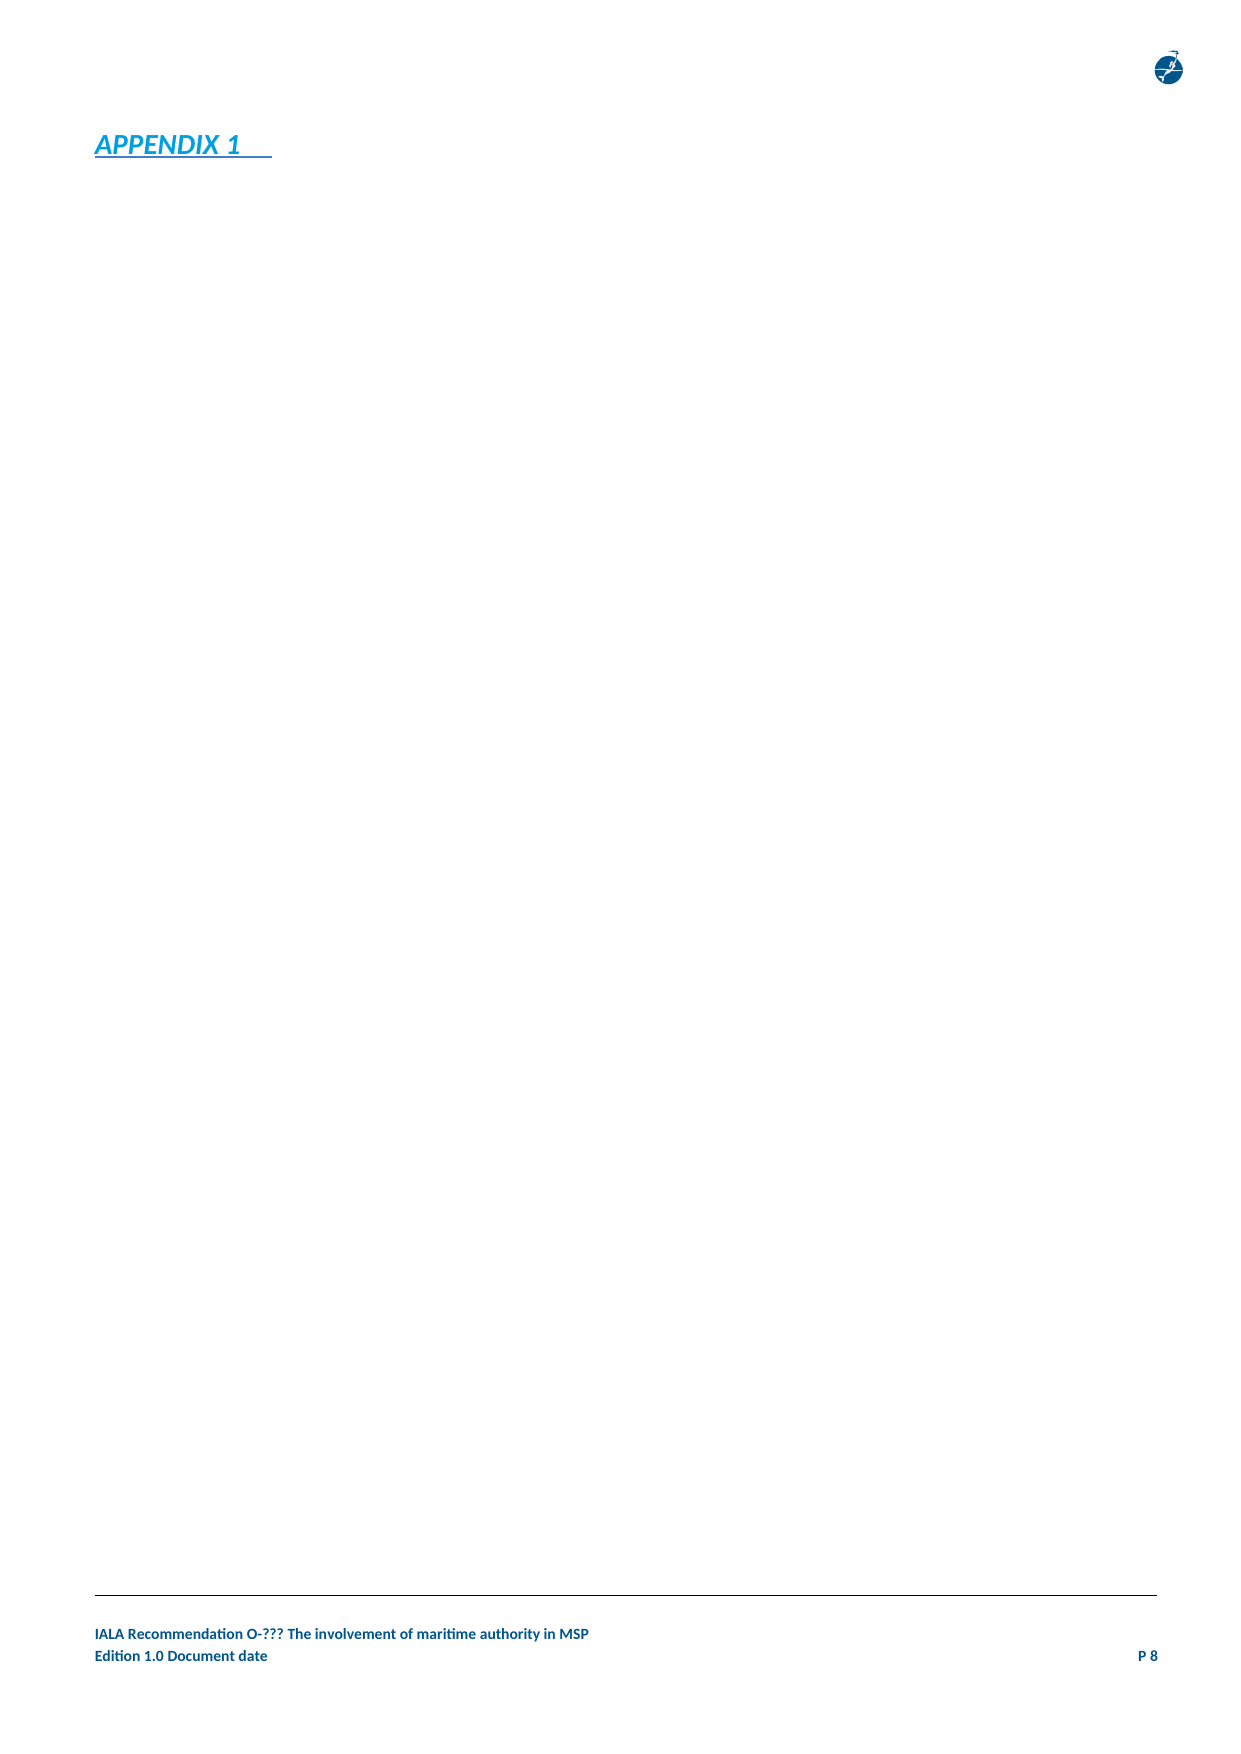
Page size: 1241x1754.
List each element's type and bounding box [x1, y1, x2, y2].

picture [1123, 0, 1241, 119]
